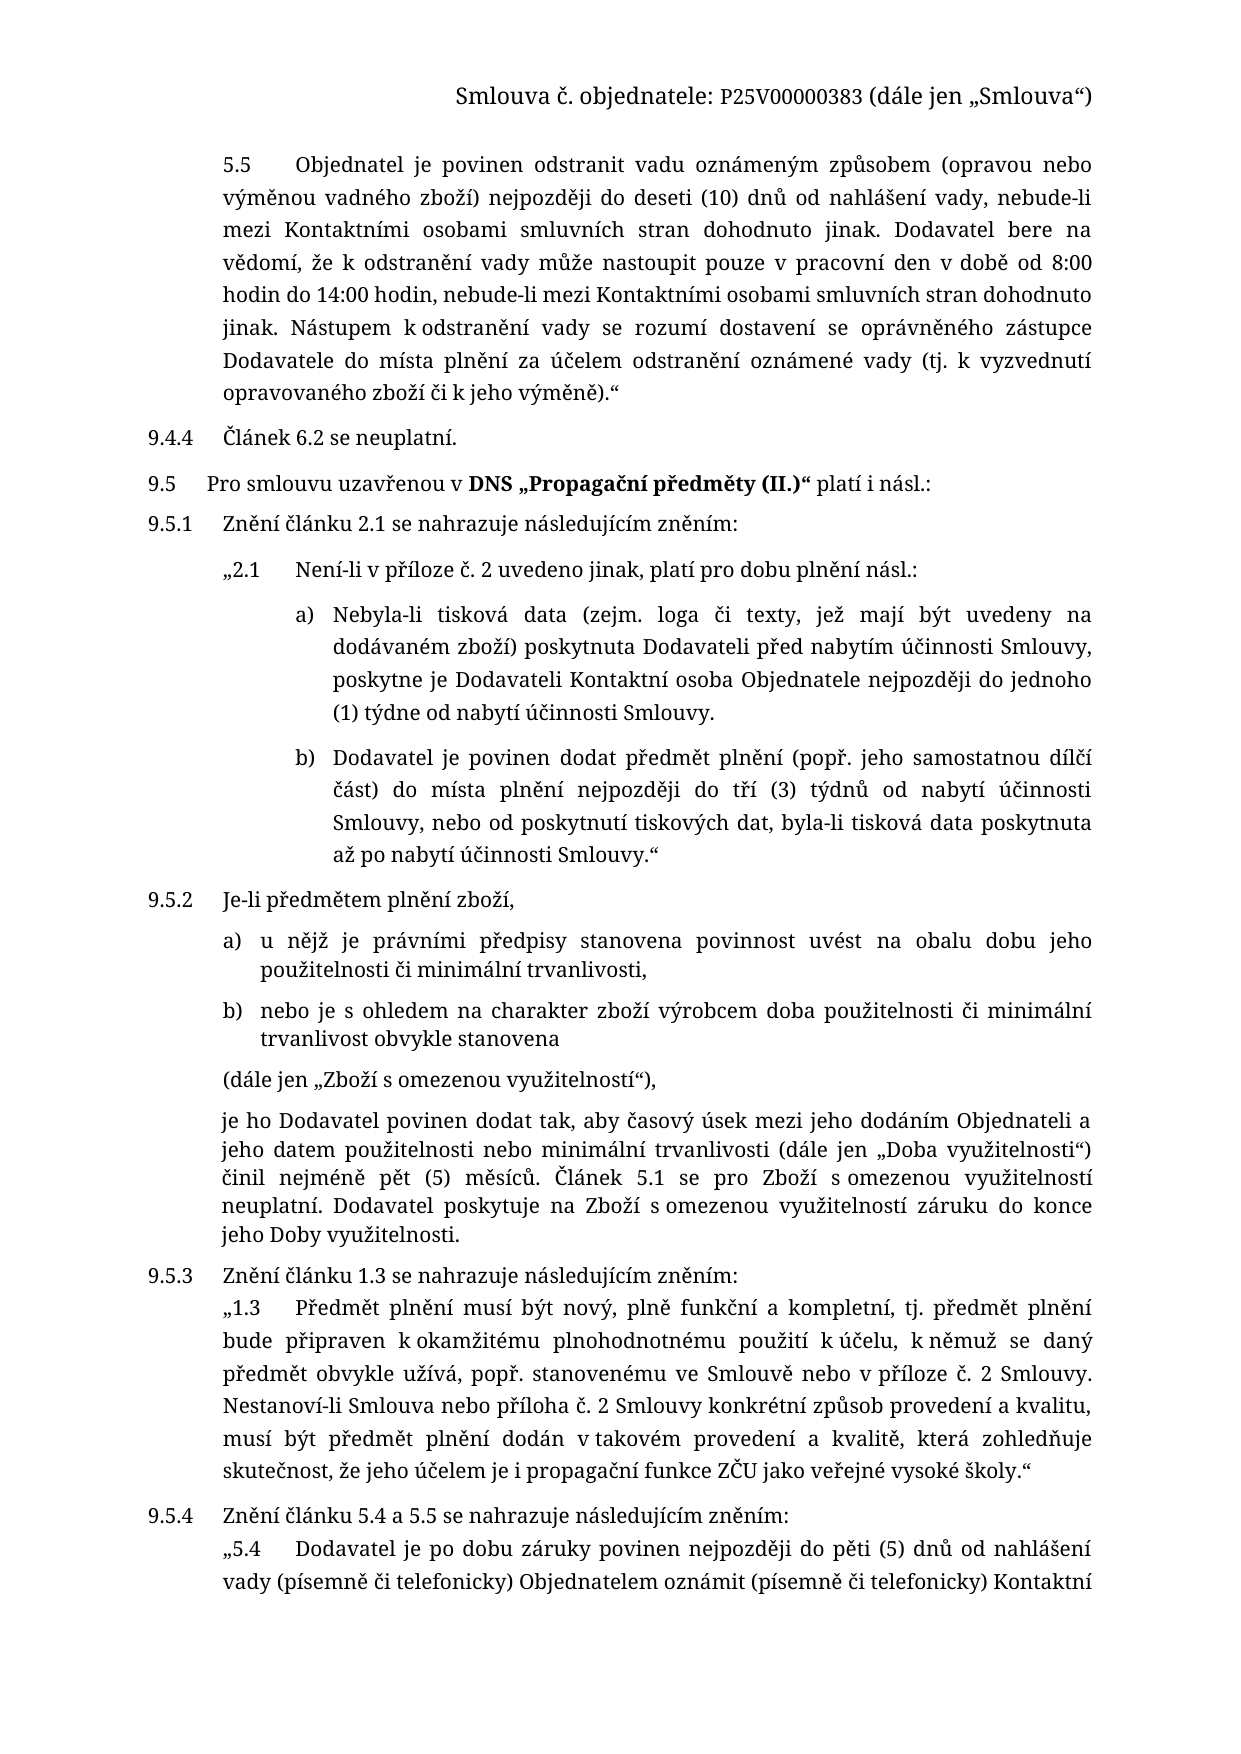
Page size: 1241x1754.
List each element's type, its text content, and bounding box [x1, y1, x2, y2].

list Je-li předmětem plnění zboží, [148, 886, 1093, 914]
list „2.1 Není-li v příloze č. 2 uvedeno jinak, platí pro dobu plnění násl.: [223, 555, 1093, 583]
list „1.3 Předmět plnění musí být nový, plně funkční a kompletní, tj. předmět plnění bude připraven k okamžitému plnohodnotnému použití k účelu, k němuž se daný předmět obvykle užívá, popř. stanovenému ve Smlouvě nebo v příloze č. 2 Smlouvy. Nestanoví-li Smlouva nebo příloha č. 2 Smlouvy konkrétní způsob provedení a kvalitu, musí být předmět plnění dodán v takovém provedení a kvalitě, která zohledňuje skutečnost, že jeho účelem je i propagační funkce ZČU jako veřejné vysoké školy.“ [223, 1293, 1093, 1485]
text (dále jen „Zboží s omezenou využitelností“), [223, 1065, 1093, 1094]
list 5.5 Objednatel je povinen odstranit vadu oznámeným způsobem (opravou nebo výměnou vadného zboží) nejpozději do deseti (10) dnů od nahlášení vady, nebude-li mezi Kontaktními osobami smluvních stran dohodnuto jinak. Dodavatel bere na vědomí, že k odstranění vady může nastoupit pouze v pracovní den v době od 8:00 hodin do 14:00 hodin, nebude-li mezi Kontaktními osobami smluvních stran dohodnuto jinak. Nástupem k odstranění vady se rozumí dostavení se oprávněného zástupce Dodavatele do místa plnění za účelem odstranění oznámené vady (tj. k vyzvednutí opravovaného zboží či k jeho výměně).“ [223, 150, 1093, 407]
list Znění článku 1.3 se nahrazuje následujícím zněním: [148, 1261, 1093, 1289]
list Nebyla-li tisková data (zejm. loga či texty, jež mají být uvedeny na dodávaném zboží) poskytnuta Dodavateli před nabytím účinnosti Smlouvy, poskytne je Dodavateli Kontaktní osoba Objednatele nejpozději do jednoho (1) týdne od nabytí účinnosti Smlouvy. [295, 600, 1093, 726]
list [223, 1534, 1093, 1595]
list Článek 6.2 se neuplatní. [148, 423, 1093, 452]
list u nějž je právními předpisy stanovena povinnost uvést na obalu dobu jeho použitelnosti či minimální trvanlivosti, [223, 927, 1093, 983]
text je ho Dodavatel povinen dodat tak, aby časový úsek mezi jeho dodáním Objednateli a jeho datem použitelnosti nebo minimální trvanlivosti (dále jen „Doba využitelnosti“) činil nejméně pět (5) měsíců. Článek 5.1 se pro Zboží s omezenou využitelností neuplatní. Dodavatel poskytuje na Zboží s omezenou využitelností záruku do konce jeho Doby využitelnosti. [221, 1106, 1093, 1248]
list Dodavatel je povinen dodat předmět plnění (popř. jeho samostatnou dílčí část) do místa plnění nejpozději do tří (3) týdnů od nabytí účinnosti Smlouvy, nebo od poskytnutí tiskových dat, byla-li tisková data poskytnuta až po nabytí účinnosti Smlouvy.“ [295, 743, 1093, 869]
list Pro smlouvu uzavřenou v DNS „Propagační předměty (II.)“ platí i násl.: [148, 469, 1093, 497]
list nebo je s ohledem na charakter zboží výrobcem doba použitelnosti či minimální trvanlivost obvykle stanovena [223, 996, 1093, 1053]
list Znění článku 2.1 se nahrazuje následujícím zněním: [148, 509, 1093, 538]
list Znění článku 5.4 a 5.5 se nahrazuje následujícím zněním: [148, 1502, 1093, 1530]
